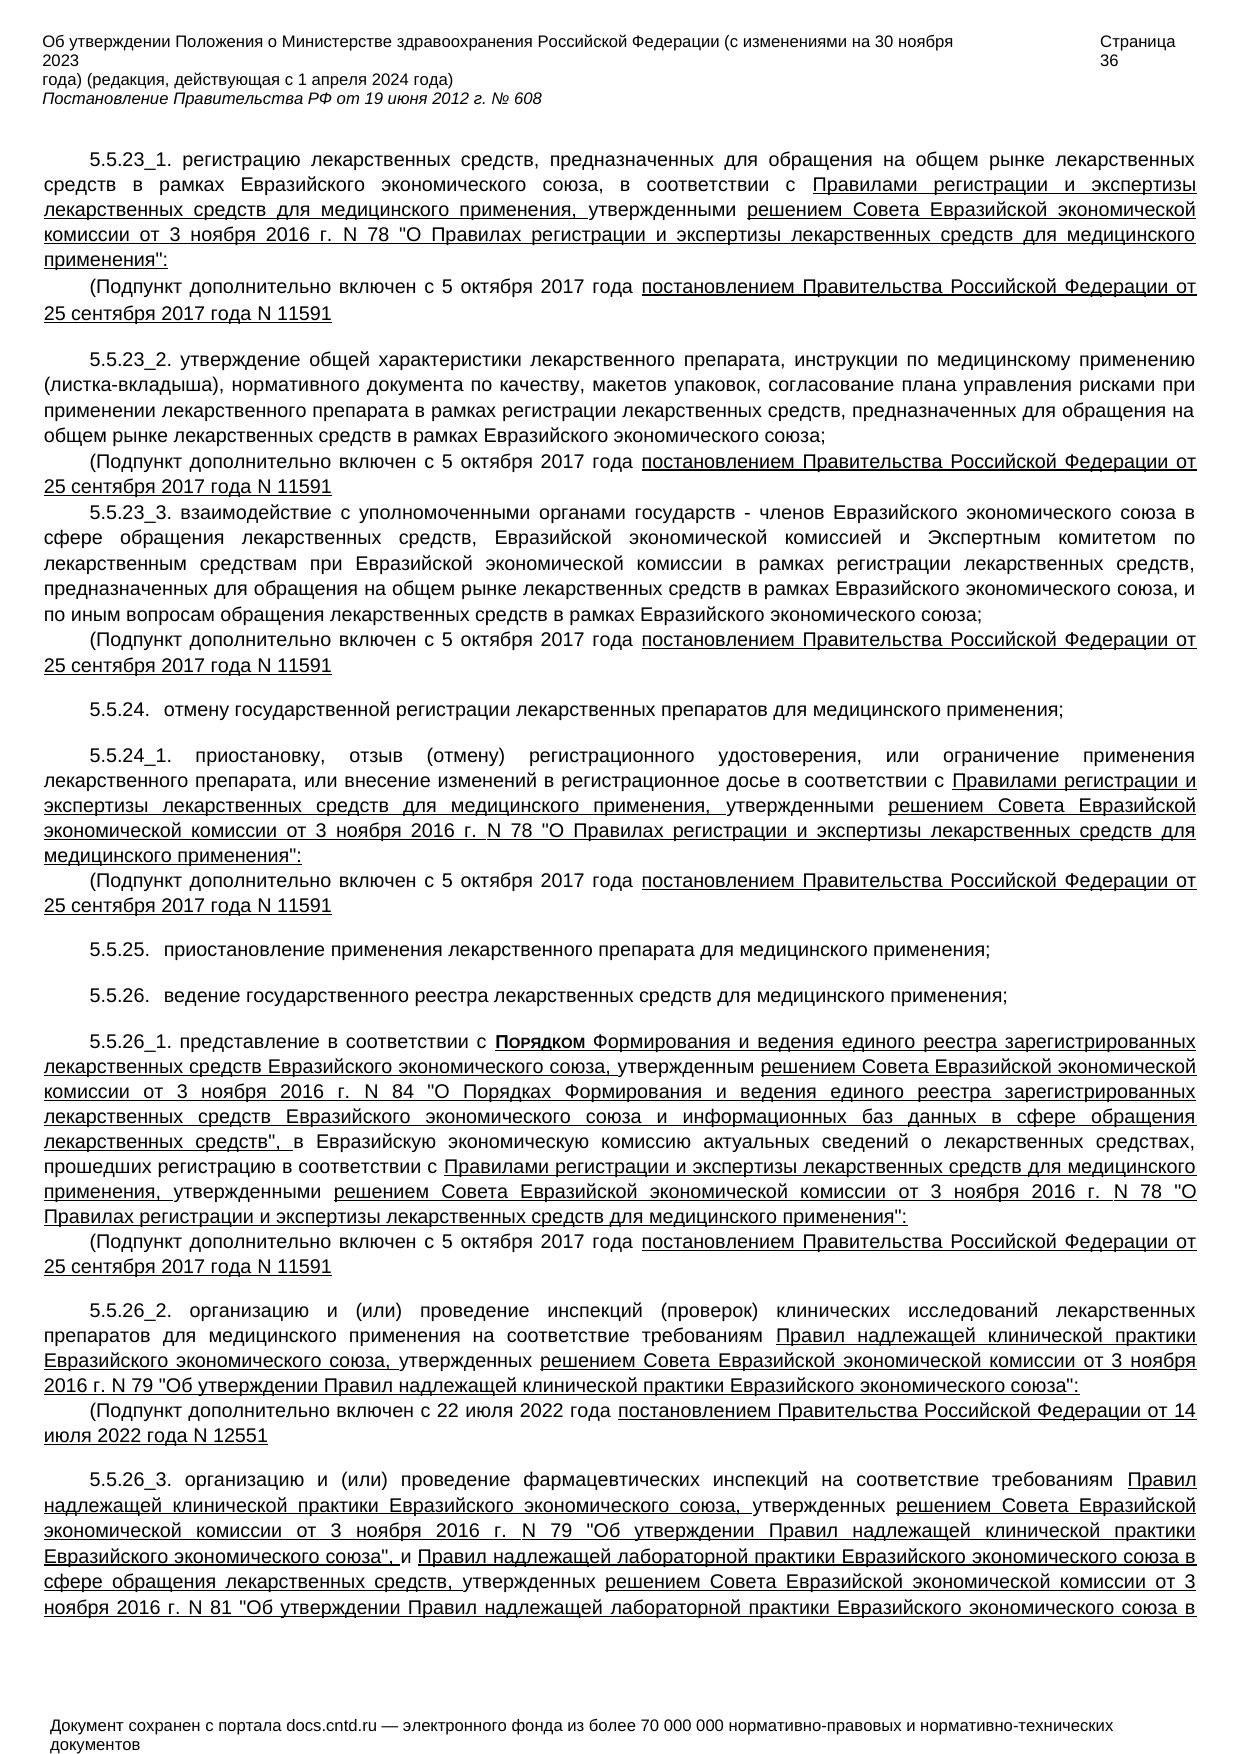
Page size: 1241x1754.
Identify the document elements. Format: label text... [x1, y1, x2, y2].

text (Подпункт дополнительно включен с 22 июля 2022 года постановлением Правительства Российской Федерации от 14 июля 2022 года N 12551 [43, 1398, 1197, 1448]
text 5.5.23_1. регистрацию лекарственных средств, предназначенных для обращения на общем рынке лекарственных средств в рамках Евразийского экономического союза, в соответствии с Правилами регистрации и экспертизы лекарственных средств для медицинского применения, утвержденными решением Совета Евразийской экономической комиссии от 3 ноября 2016 г. N 78 "О Правилах регистрации и экспертизы лекарственных средств для медицинского применения": [43, 147, 1197, 272]
text 5.5.23_3. взаимодействие с уполномоченными органами государств - членов Евразийского экономического союза в сфере обращения лекарственных средств, Евразийской экономической комиссией и Экспертным комитетом по лекарственным средствам при Евразийской экономической комиссии в рамках регистрации лекарственных средств, предназначенных для обращения на общем рынке лекарственных средств в рамках Евразийского экономического союза, и по иным вопросам обращения лекарственных средств в рамках Евразийского экономического союза; [43, 499, 1197, 626]
text 5.5.26_2. организацию и (или) проведение инспекций (проверок) клинических исследований лекарственных препаратов для медицинского применения на соответствие требованиям Правил надлежащей клинической практики Евразийского экономического союза, утвержденных решением Совета Евразийской экономической комиссии от 3 ноября 2016 г. N 79 "Об утверждении Правил надлежащей клинической практики Евразийского экономического союза": [43, 1298, 1197, 1398]
text (Подпункт дополнительно включен с 5 октября 2017 года постановлением Правительства Российской Федерации от 25 сентября 2017 года N 11591 [43, 626, 1197, 677]
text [43, 1466, 1197, 1616]
list приостановление применения лекарственного препарата для медицинского применения; [43, 941, 1197, 960]
text (Подпункт дополнительно включен с 5 октября 2017 года постановлением Правительства Российской Федерации от 25 сентября 2017 года N 11591 [43, 1229, 1197, 1279]
text (Подпункт дополнительно включен с 5 октября 2017 года постановлением Правительства Российской Федерации от 25 сентября 2017 года N 11591 [43, 448, 1197, 499]
text (Подпункт дополнительно включен с 5 октября 2017 года постановлением Правительства Российской Федерации от 25 сентября 2017 года N 11591 [43, 272, 1197, 326]
text 5.5.23_2. утверждение общей характеристики лекарственного препарата, инструкции по медицинскому применению (листка-вкладыша), нормативного документа по качеству, макетов упаковок, согласование плана управления рисками при применении лекарственного препарата в рамках регистрации лекарственных средств, предназначенных для обращения на общем рынке лекарственных средств в рамках Евразийского экономического союза; [43, 346, 1197, 448]
text 5.5.26_1. представление в соответствии с Порядком Формирования и ведения единого реестра зарегистрированных лекарственных средств Евразийского экономического союза, утвержденным решением Совета Евразийской экономической комиссии от 3 ноября 2016 г. N 84 "О Порядках Формирования и ведения единого реестра зарегистрированных лекарственных средств Евразийского экономического союза и информационных баз данных в сфере обращения лекарственных средств", в Евразийскую экономическую комиссию актуальных сведений о лекарственных средствах, прошедших регистрацию в соответствии с Правилами регистрации и экспертизы лекарственных средств для медицинского применения, утвержденными решением Совета Евразийской экономической комиссии от 3 ноября 2016 г. N 78 "О Правилах регистрации и экспертизы лекарственных средств для медицинского применения": [43, 1029, 1197, 1125]
text (Подпункт дополнительно включен с 5 октября 2017 года постановлением Правительства Российской Федерации от 25 сентября 2017 года N 11591 [43, 868, 1197, 918]
text 5.5.24_1. приостановку, отзыв (отмену) регистрационного удостоверения, или ограничение применения лекарственного препарата, или внесение изменений в регистрационное досье в соответствии с Правилами регистрации и экспертизы лекарственных средств для медицинского применения, утвержденными решением Совета Евразийской экономической комиссии от 3 ноября 2016 г. N 78 "О Правилах регистрации и экспертизы лекарственных средств для медицинского применения": [43, 743, 1197, 868]
text 5.5.26_1. представление в соответствии с Порядком Формирования и ведения единого реестра зарегистрированных лекарственных средств Евразийского экономического союза, утвержденным решением Совета Евразийской экономической комиссии от 3 ноября 2016 г. N 84 "О Порядках Формирования и ведения единого реестра зарегистрированных лекарственных средств Евразийского экономического союза и информационных баз данных в сфере обращения лекарственных средств", в Евразийскую экономическую комиссию актуальных сведений о лекарственных средствах, прошедших регистрацию в соответствии с Правилами регистрации и экспертизы лекарственных средств для медицинского применения, утвержденными решением Совета Евразийской экономической комиссии от 3 ноября 2016 г. N 78 "О Правилах регистрации и экспертизы лекарственных средств для медицинского применения": [43, 1126, 1197, 1229]
list ведение государственного реестра лекарственных средств для медицинского применения; [43, 987, 1197, 1007]
list отмену государственной регистрации лекарственных препаратов для медицинского применения; [43, 701, 1197, 720]
